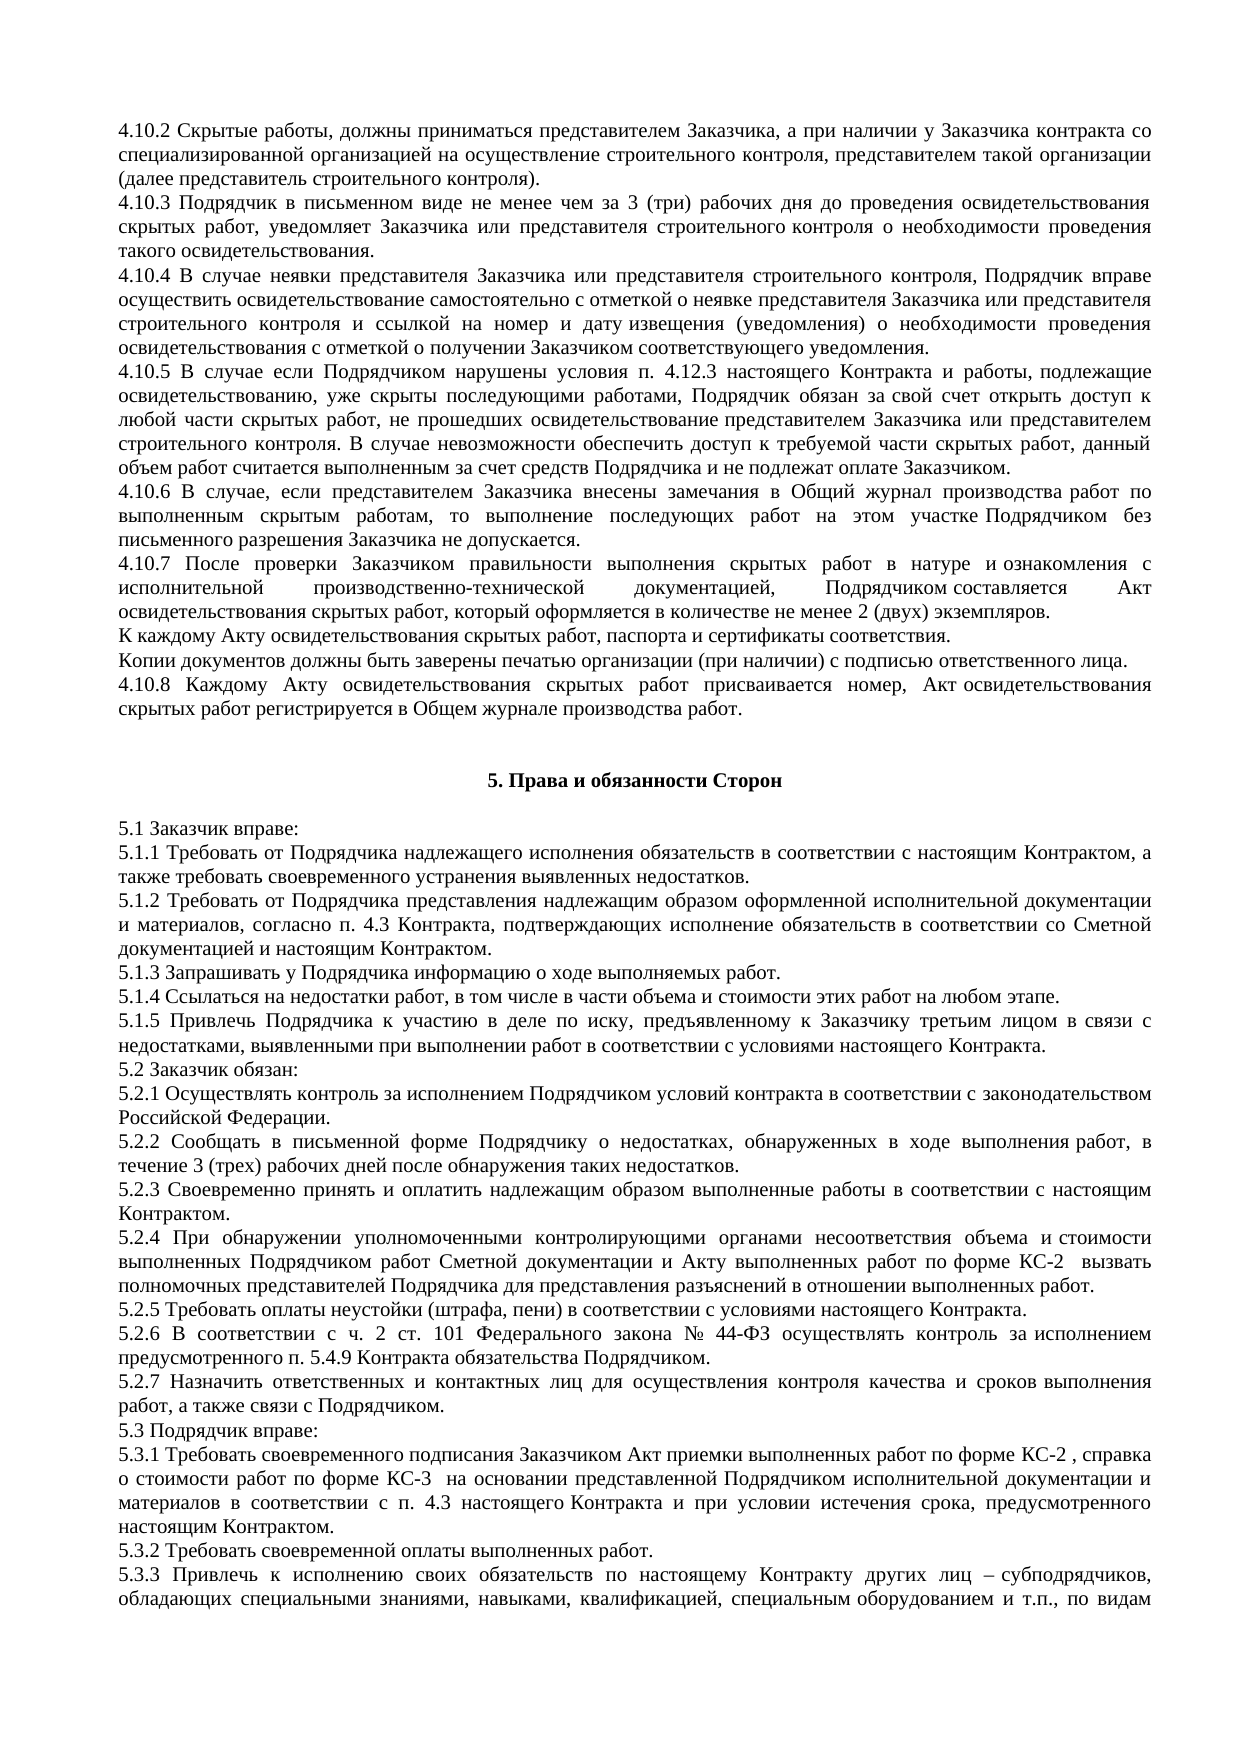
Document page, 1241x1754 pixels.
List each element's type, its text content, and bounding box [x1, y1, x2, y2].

text 4.10.7 После проверки Заказчиком правильности выполнения скрытых работ в натуре и ознакомления с исполнительной производственно-технической документацией, Подрядчиком составляется Акт освидетельствования скрытых работ, который оформляется в количестве не менее 2 (двух) экземпляров. [118, 551, 1152, 623]
text 4.10.5 В случае если Подрядчиком нарушены условия п. 4.12.3 настоящего Контракта и работы, подлежащие освидетельствованию, уже скрыты последующими работами, Подрядчик обязан за свой счет открыть доступ к любой части скрытых работ, не прошедших освидетельствование представителем Заказчика или представителем строительного контроля. В случае невозможности обеспечить доступ к требуемой части скрытых работ, данный объем работ считается выполненным за счет средств Подрядчика и не подлежат оплате Заказчиком. [118, 359, 1152, 479]
text 5.2.2 Сообщать в письменной форме Подрядчику о недостатках, обнаруженных в ходе выполнения работ, в течение 3 (трех) рабочих дней после обнаружения таких недостатков. [118, 1129, 1152, 1177]
text Копии документов должны быть заверены печатью организации (при наличии) с подписью ответственного лица. [118, 647, 1152, 672]
text 5.3.1 Требовать своевременного подписания Заказчиком Акт приемки выполненных работ по форме КС-2 , справка о стоимости работ по форме КС-3 на основании представленной Подрядчиком исполнительной документации и материалов в соответствии с п. 4.3 настоящего Контракта и при условии истечения срока, предусмотренного настоящим Контрактом. [118, 1442, 1152, 1538]
text 5.2.4 При обнаружении уполномоченными контролирующими органами несоответствия объема и стоимости выполненных Подрядчиком работ Сметной документации и Акту выполненных работ по форме КС-2 вызвать полномочных представителей Подрядчика для представления разъяснений в отношении выполненных работ. [118, 1225, 1152, 1297]
text 5.2.6 В соответствии с ч. 2 ст. 101 Федерального закона № 44-ФЗ осуществлять контроль за исполнением предусмотренного п. 5.4.9 Контракта обязательства Подрядчиком. [118, 1321, 1152, 1369]
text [118, 1562, 1152, 1610]
text 4.10.3 Подрядчик в письменном виде не менее чем за 3 (три) рабочих дня до проведения освидетельствования скрытых работ, уведомляет Заказчика или представителя строительного контроля о необходимости проведения такого освидетельствования. [118, 190, 1152, 262]
text 5.3.2 Требовать своевременной оплаты выполненных работ. [118, 1538, 1152, 1562]
text 4.10.8 Каждому Акту освидетельствования скрытых работ присваивается номер, Акт освидетельствования скрытых работ регистрируется в Общем журнале производства работ. [118, 672, 1152, 720]
text 5.2.5 Требовать оплаты неустойки (штрафа, пени) в соответствии с условиями настоящего Контракта. [118, 1297, 1152, 1321]
text 5.1 Заказчик вправе: [118, 816, 1152, 840]
text 4.10.2 Скрытые работы, должны приниматься представителем Заказчика, а при наличии у Заказчика контракта со специализированной организацией на осуществление строительного контроля, представителем такой организации (далее представитель строительного контроля). [118, 118, 1152, 190]
text 5.2.1 Осуществлять контроль за исполнением Подрядчиком условий контракта в соответствии с законодательством Российской Федерации. [118, 1081, 1152, 1129]
text 5.1.1 Требовать от Подрядчика надлежащего исполнения обязательств в соответствии с настоящим Контрактом, а также требовать своевременного устранения выявленных недостатков. [118, 840, 1152, 888]
text 5.2.7 Назначить ответственных и контактных лиц для осуществления контроля качества и сроков выполнения работ, а также связи с Подрядчиком. [118, 1369, 1152, 1417]
text 4.10.4 В случае неявки представителя Заказчика или представителя строительного контроля, Подрядчик вправе осуществить освидетельствование самостоятельно с отметкой о неявке представителя Заказчика или представителя строительного контроля и ссылкой на номер и дату извещения (уведомления) о необходимости проведения освидетельствования с отметкой о получении Заказчиком соответствующего уведомления. [118, 262, 1152, 359]
text 5.1.2 Требовать от Подрядчика представления надлежащим образом оформленной исполнительной документации и материалов, согласно п. 4.3 Контракта, подтверждающих исполнение обязательств в соответствии со Сметной документацией и настоящим Контрактом. [118, 888, 1152, 960]
text 5.3 Подрядчик вправе: [118, 1417, 1152, 1442]
text К каждому Акту освидетельствования скрытых работ, паспорта и сертификаты соответствия. [118, 623, 1152, 647]
text 5.2.3 Своевременно принять и оплатить надлежащим образом выполненные работы в соответствии с настоящим Контрактом. [118, 1177, 1152, 1225]
text 4.10.6 В случае, если представителем Заказчика внесены замечания в Общий журнал производства работ по выполненным скрытым работам, то выполнение последующих работ на этом участке Подрядчиком без письменного разрешения Заказчика не допускается. [118, 479, 1152, 551]
text 5.2 Заказчик обязан: [118, 1057, 1152, 1081]
text 5.1.5 Привлечь Подрядчика к участию в деле по иску, предъявленному к Заказчику третьим лицом в связи с недостатками, выявленными при выполнении работ в соответствии с условиями настоящего Контракта. [118, 1008, 1152, 1057]
text 5. Права и обязанности Сторон [118, 768, 1152, 792]
text 5.1.4 Ссылаться на недостатки работ, в том числе в части объема и стоимости этих работ на любом этапе. [118, 984, 1152, 1008]
text 5.1.3 Запрашивать у Подрядчика информацию о ходе выполняемых работ. [118, 960, 1152, 984]
